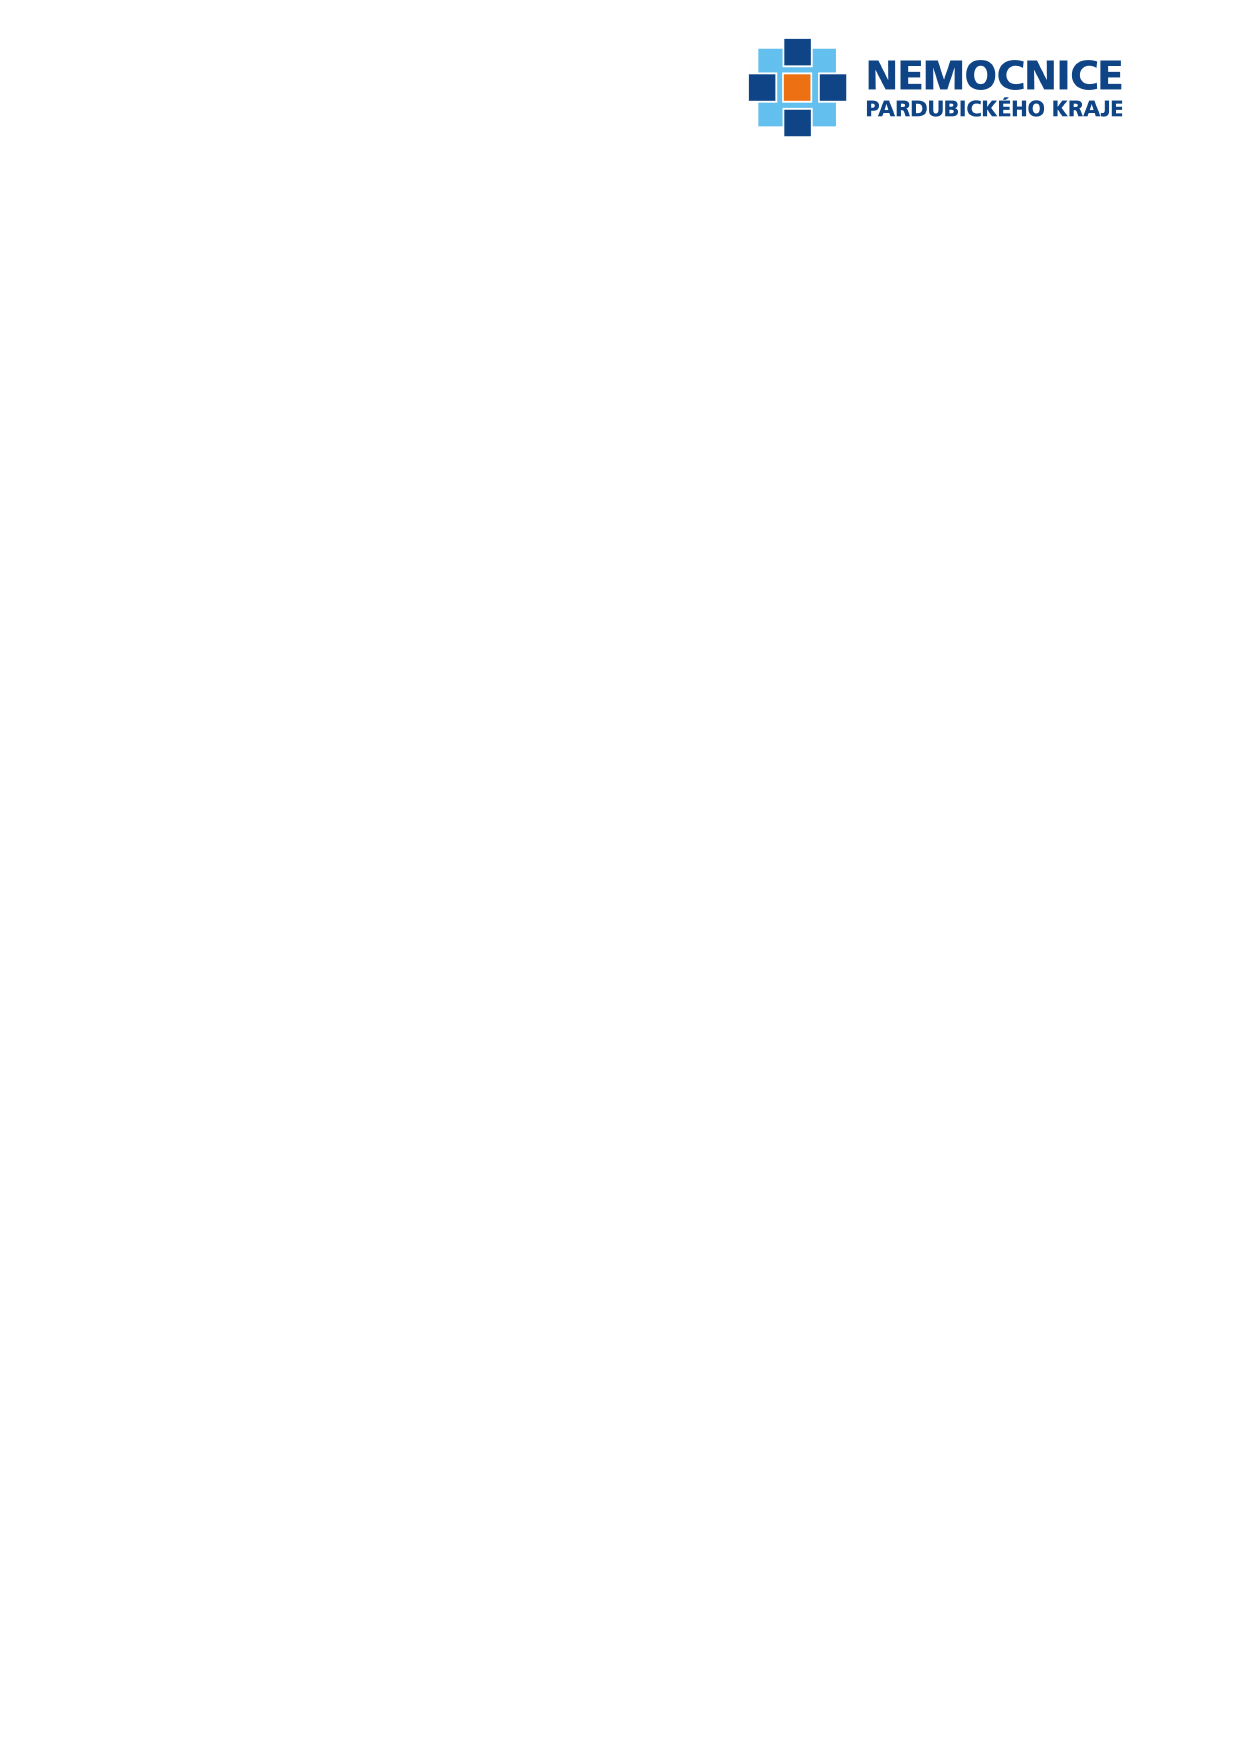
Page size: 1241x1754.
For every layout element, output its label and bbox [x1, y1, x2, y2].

picture [747, 37, 1123, 138]
